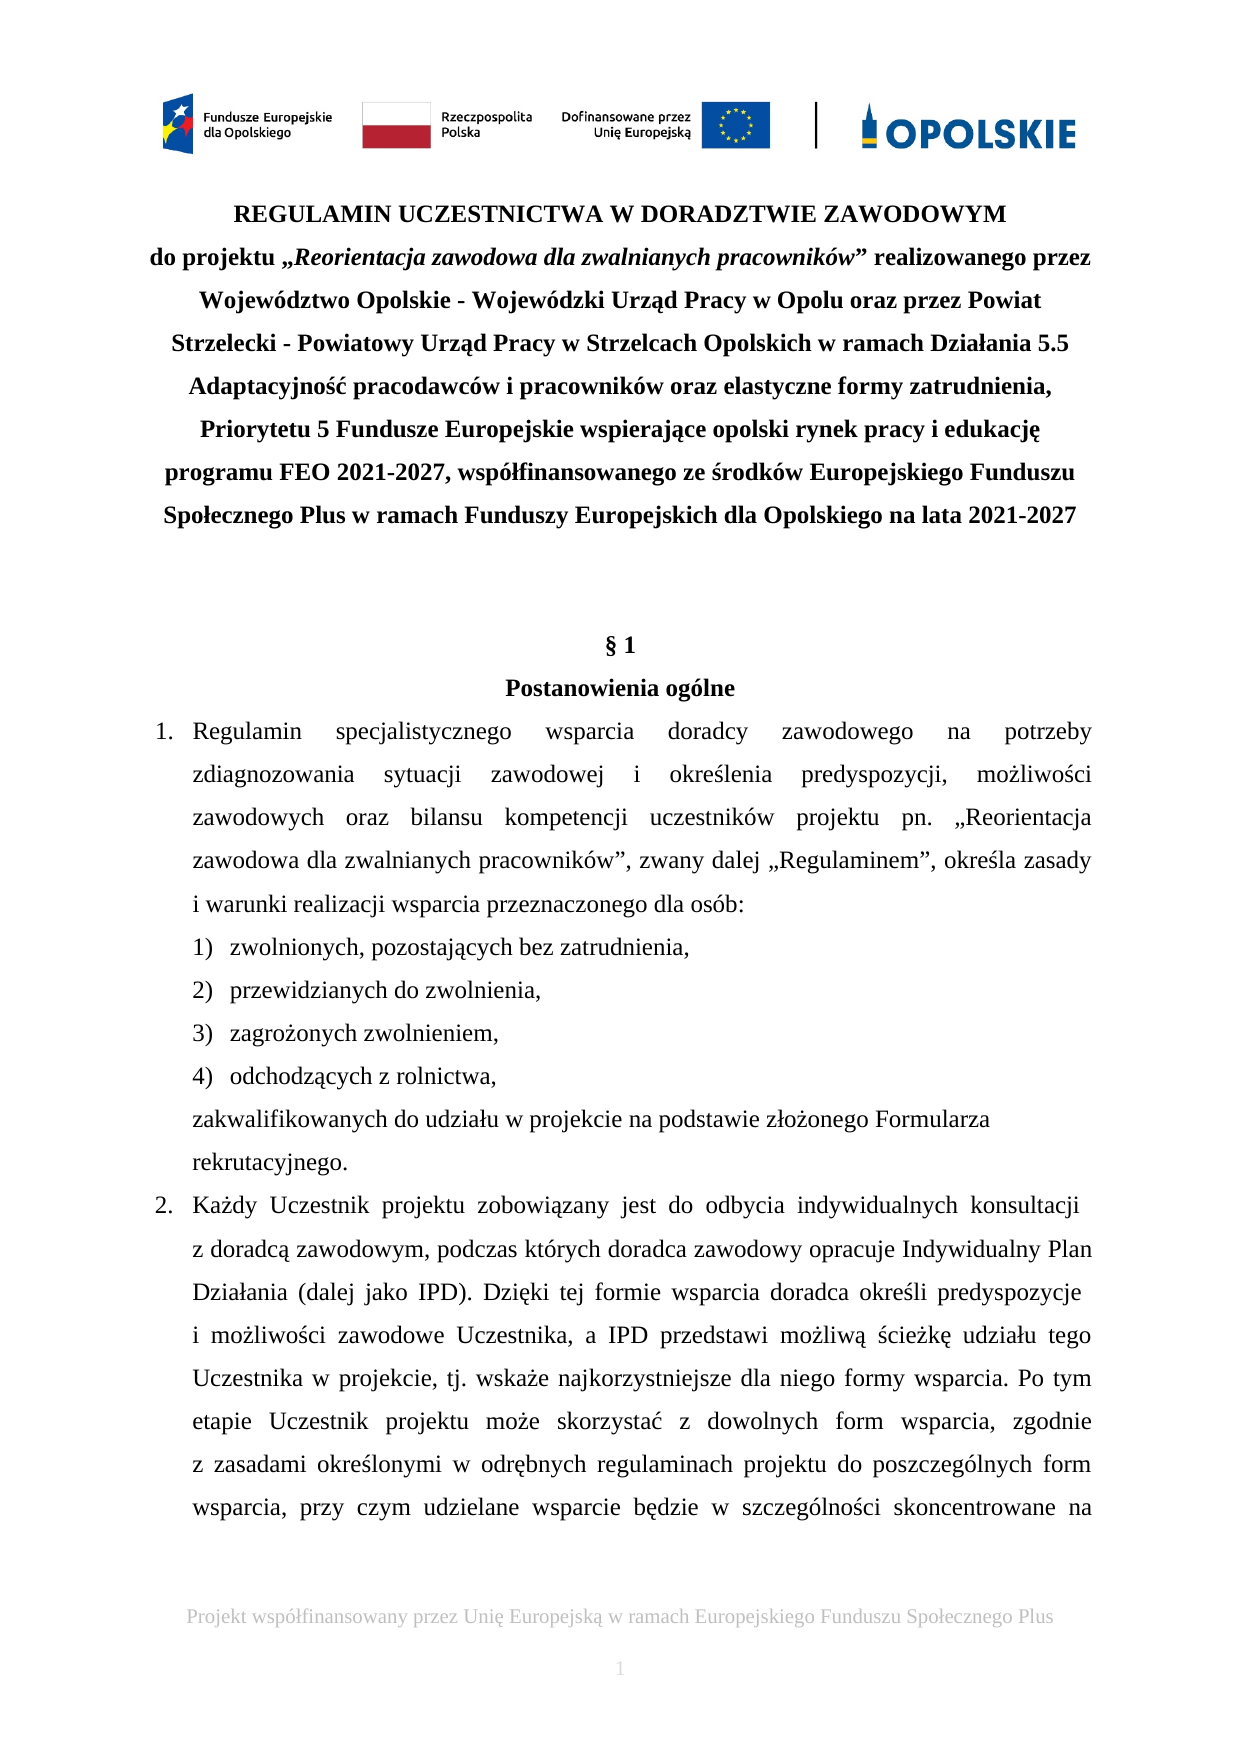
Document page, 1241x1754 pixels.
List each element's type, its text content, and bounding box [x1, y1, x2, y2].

list zagrożonych zwolnieniem, [192, 1018, 1093, 1047]
list przewidzianych do zwolnienia, [192, 975, 1093, 1004]
text do projektu „Reorientacja zawodowa dla zwalnianych pracowników” realizowanego przez Województwo Opolskie - Wojewódzki Urząd Pracy w Opolu oraz przez Powiat Strzelecki - Powiatowy Urząd Pracy w Strzelcach Opolskich w ramach Działania 5.5 Adaptacyjność pracodawców i pracowników oraz elastyczne formy zatrudnienia, Priorytetu 5 Fundusze Europejskie wspierające opolski rynek pracy i edukację programu FEO 2021-2027, współfinansowanego ze środków Europejskiego Funduszu Społecznego Plus w ramach Funduszy Europejskich dla Opolskiego na lata 2021-2027 [148, 242, 1093, 529]
text REGULAMIN UCZESTNICTWA W DORADZTWIE ZAWODOWYM [148, 199, 1093, 227]
text § 1 [148, 630, 1093, 659]
list Regulamin specjalistycznego wsparcia doradcy zawodowego na potrzeby zdiagnozowania sytuacji zawodowej i określenia predyspozycji, możliwości zawodowych oraz bilansu kompetencji uczestników projektu pn. „Reorientacja zawodowa dla zwalnianych pracowników”, zwany dalej „Regulaminem”, określa zasady i warunki realizacji wsparcia przeznaczonego dla osób: [155, 716, 1093, 917]
text zakwalifikowanych do udziału w projekcie na podstawie złożonego Formularza rekrutacyjnego. [192, 1104, 1093, 1176]
text Postanowienia ogólne [148, 673, 1093, 702]
list zwolnionych, pozostających bez zatrudnienia, [192, 932, 1093, 961]
picture [147, 73, 1092, 171]
list odchodzących z rolnictwa, [192, 1061, 1093, 1090]
